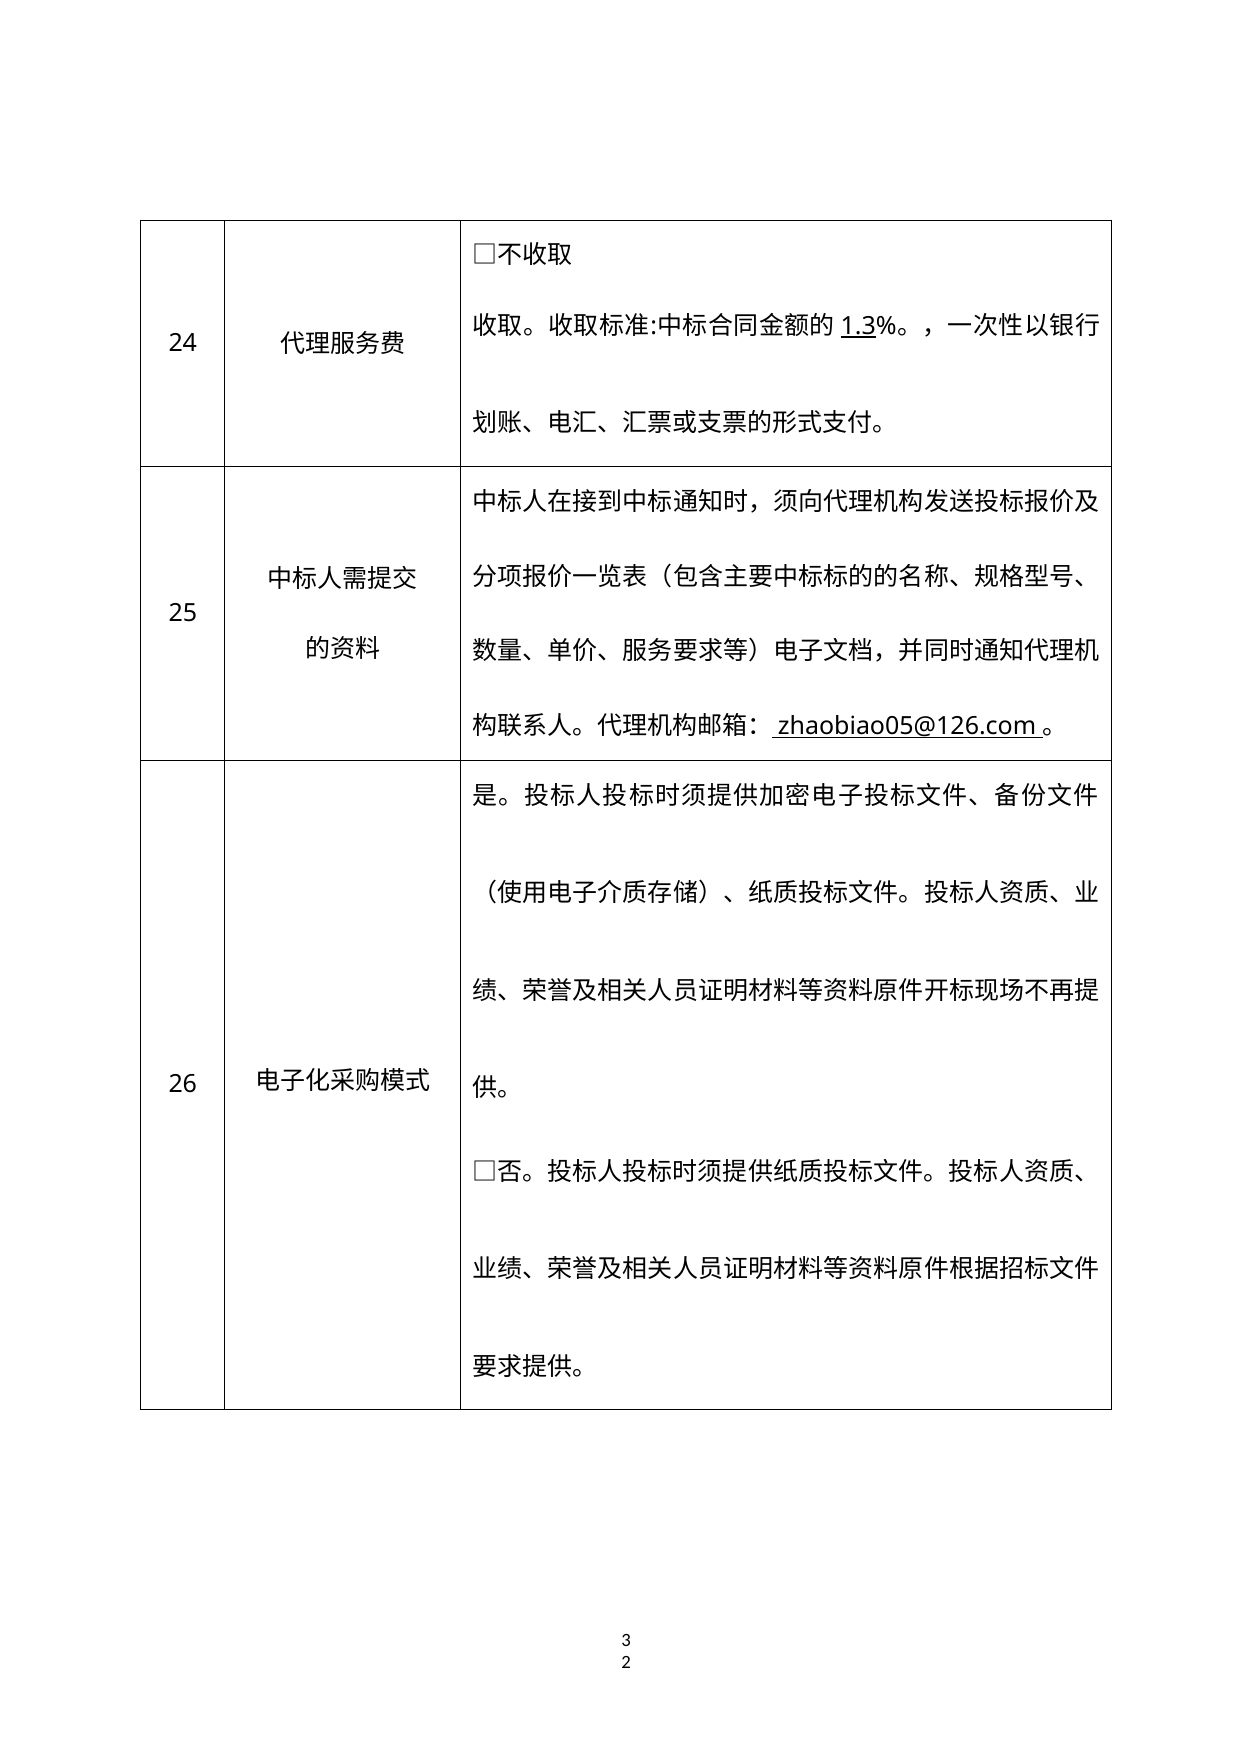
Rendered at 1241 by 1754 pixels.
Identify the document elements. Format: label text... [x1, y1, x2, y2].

table_cell 中标人在接到中标通知时，须向代理机构发送投标报价及分项报价一览表（包含主要中标标的的名称、规格型号、数量、单价、服务要求等）电子文档，并同时通知代理机构联系人。代理机构邮箱： zhaobiao05@126.com 。 [461, 467, 1111, 760]
table_cell 24 [141, 221, 224, 466]
table_cell □不收取 收取。收取标准:中标合同金额的1.3%。，一次性以银行划账、电汇、汇票或支票的形式支付。 [461, 221, 1111, 466]
table_cell 是。投标人投标时须提供加密电子投标文件、备份文件（使用电子介质存储）、纸质投标文件。投标人资质、业绩、荣誉及相关人员证明材料等资料原件开标现场不再提供。 □否。投标人投标时须提供纸质投标文件。投标人资质、业绩、荣誉及相关人员证明材料等资料原件根据招标文件要求提供。 [461, 761, 1111, 1409]
table_cell 电子化采购模式 [225, 761, 460, 1409]
table_cell 26 [141, 761, 224, 1409]
table_cell 25 [141, 467, 224, 760]
table_cell 中标人需提交 的资料 [225, 467, 460, 760]
table_cell 代理服务费 [225, 221, 460, 466]
